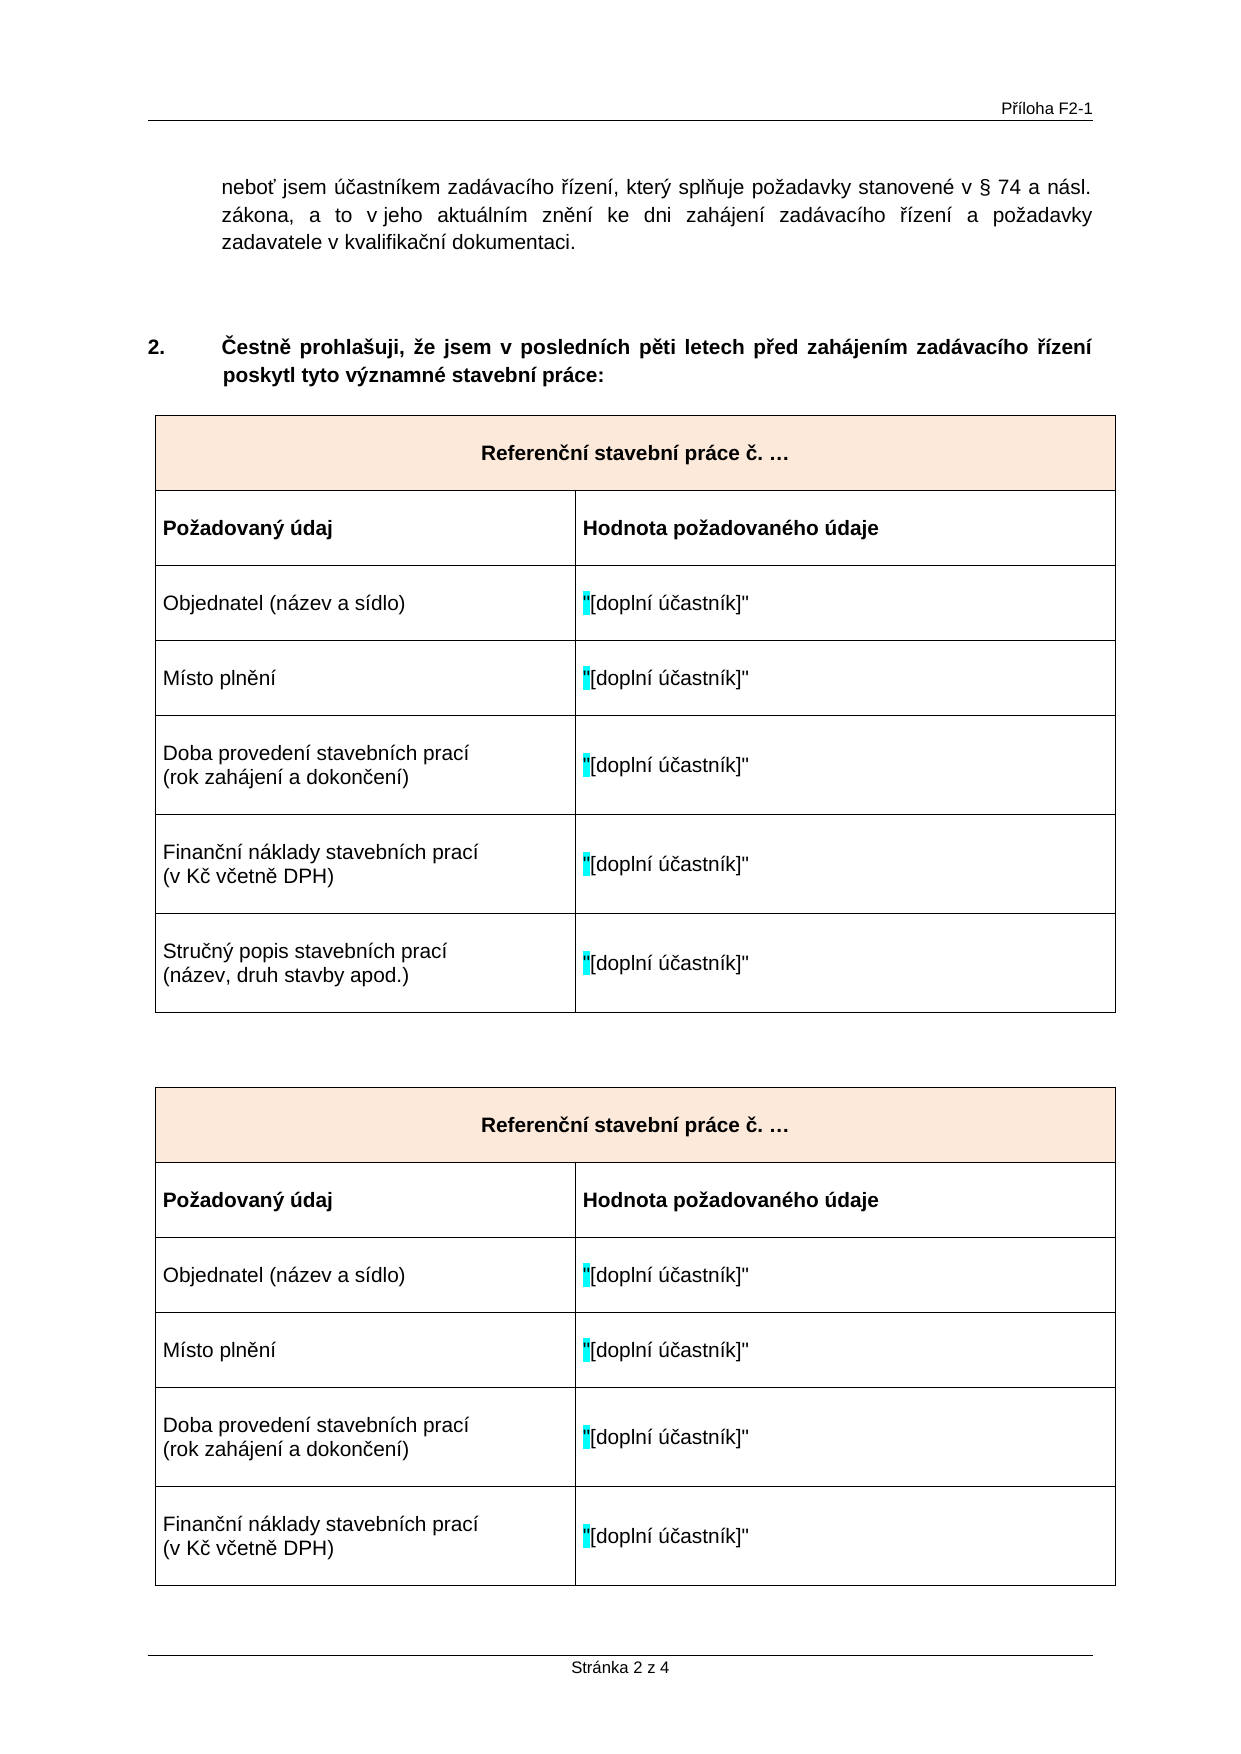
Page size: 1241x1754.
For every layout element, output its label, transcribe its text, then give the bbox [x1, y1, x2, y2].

list Čestně prohlašuji, že jsem v posledních pěti letech před zahájením zadávacího řízení poskytl tyto významné stavební práce: [148, 335, 1093, 386]
table_cell Doba provedení stavebních prací (rok zahájení a dokončení) [156, 716, 575, 814]
table_cell Místo plnění [156, 641, 575, 715]
table_cell Doba provedení stavebních prací (rok zahájení a dokončení) [156, 1388, 575, 1486]
table_cell Hodnota požadovaného údaje [576, 491, 1115, 565]
table_cell [576, 1487, 1115, 1585]
table_cell Stručný popis stavebních prací (název, druh stavby apod.) [156, 914, 575, 1012]
table_header Referenční stavební práce č. … [156, 1088, 1115, 1162]
list neboť jsem účastníkem zadávacího řízení, který splňuje požadavky stanovené v § 74 a násl. zákona, a to v jeho aktuálním znění ke dni zahájení zadávacího řízení a požadavky zadavatele v kvalifikační dokumentaci. [221, 175, 1093, 254]
table_header Referenční stavební práce č. … [156, 416, 1115, 490]
table_cell [576, 716, 1115, 814]
table_cell [576, 566, 1115, 640]
table_cell [576, 1388, 1115, 1486]
table_cell Finanční náklady stavebních prací (v Kč včetně DPH) [156, 1487, 575, 1585]
table_cell Požadovaný údaj [156, 1163, 575, 1237]
table_cell [576, 641, 1115, 715]
table_cell Požadovaný údaj [156, 491, 575, 565]
table_cell Místo plnění [156, 1313, 575, 1387]
table_cell [576, 1238, 1115, 1312]
table_cell Objednatel (název a sídlo) [156, 1238, 575, 1312]
table_cell [576, 815, 1115, 913]
table_cell [576, 914, 1115, 1012]
table_cell Finanční náklady stavebních prací (v Kč včetně DPH) [156, 815, 575, 913]
table_cell Hodnota požadovaného údaje [576, 1163, 1115, 1237]
table_cell Objednatel (název a sídlo) [156, 566, 575, 640]
table_cell [576, 1313, 1115, 1387]
